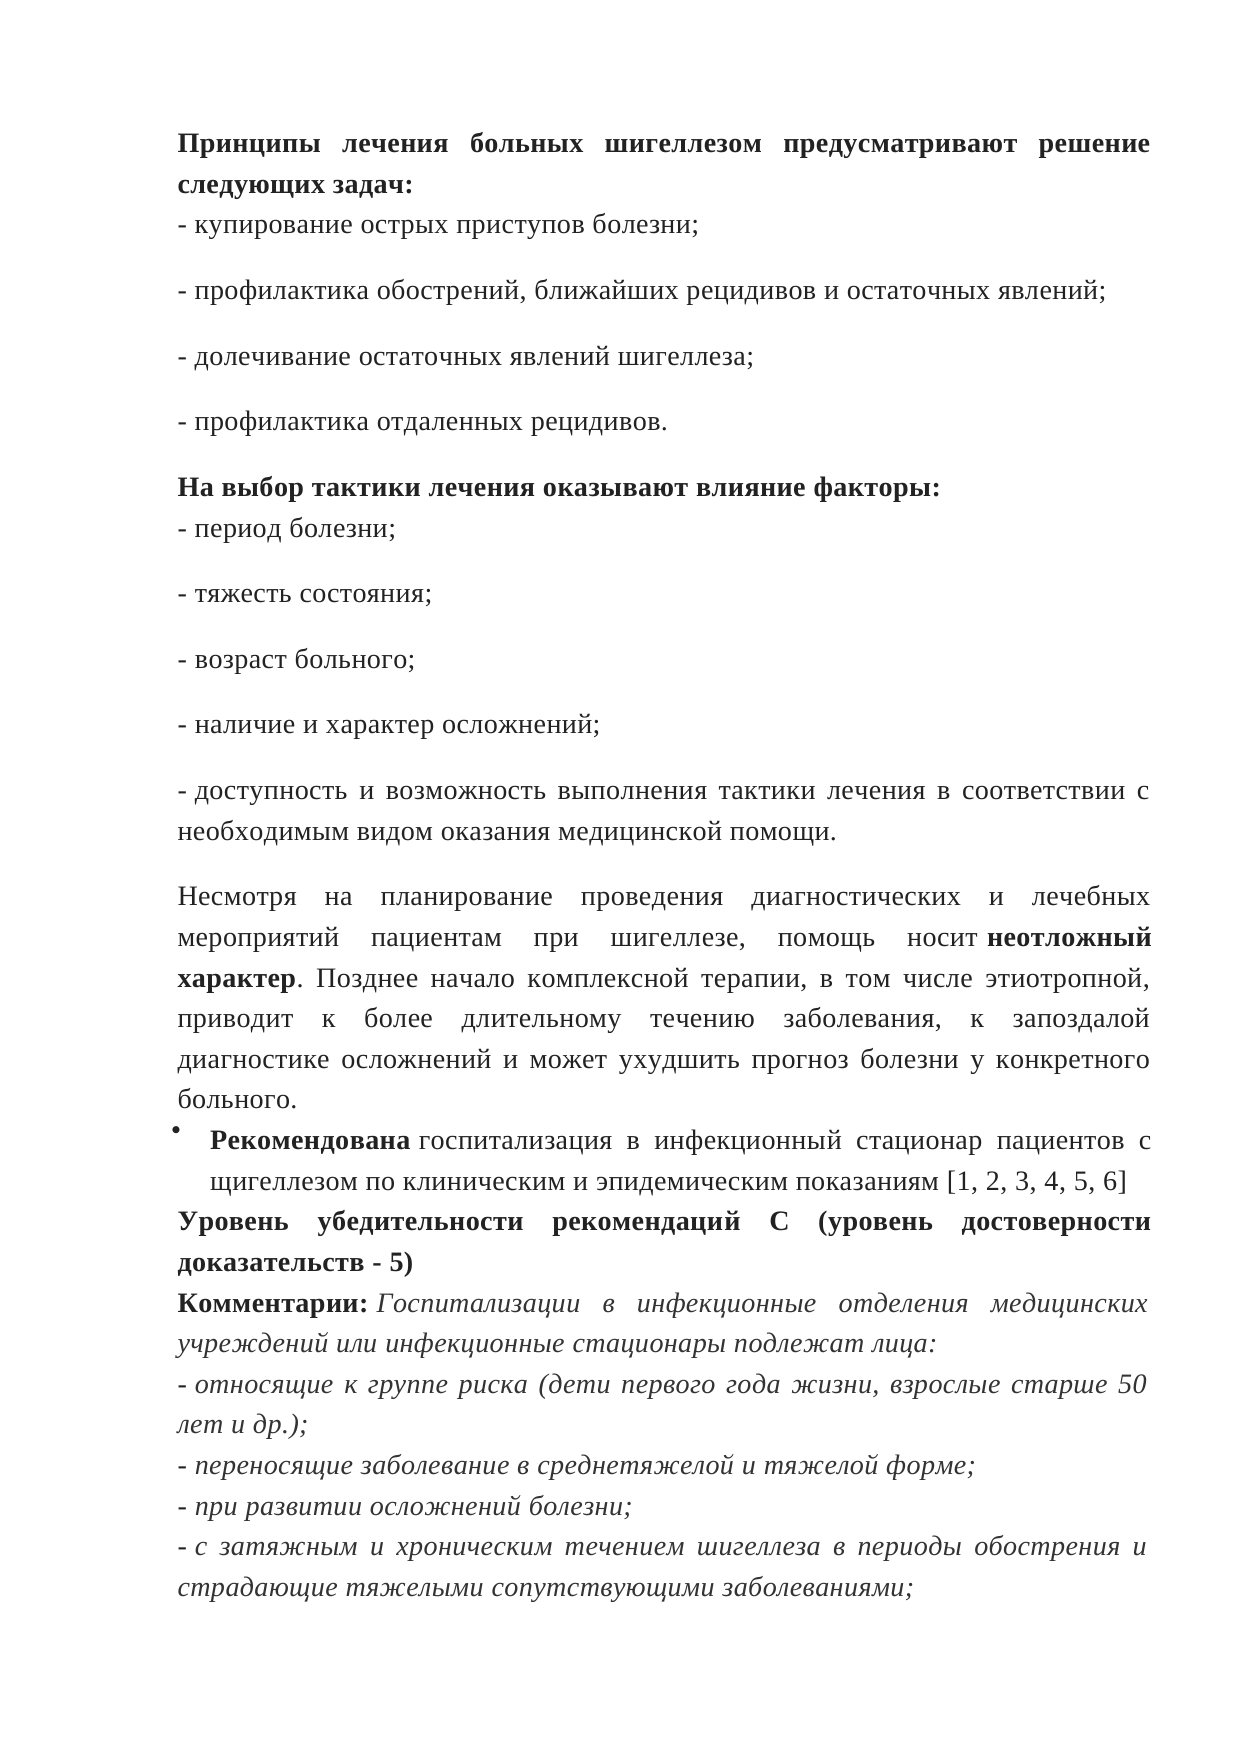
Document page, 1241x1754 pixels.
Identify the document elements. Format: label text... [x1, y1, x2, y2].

text На выбор тактики лечения оказывают влияние факторы: [177, 462, 1152, 502]
text - при развитии осложнений болезни; [177, 1481, 1152, 1521]
text Несмотря на планирование проведения диагностических и лечебных мероприятий пациентам при шигеллезе, помощь носит неотложный характер. Позднее начало комплексной терапии, в том числе этиотропной, приводит к более длительному течению заболевания, к запоздалой диагностике осложнений и может ухудшить прогноз болезни у конкретного больного. [177, 871, 1152, 1115]
text - с затяжным и хроническим течением шигеллеза в периоды обострения и страдающие тяжелыми сопутствующими заболеваниями; [177, 1521, 1152, 1602]
text - наличие и характер осложнений; [177, 699, 1152, 740]
text - период болезни; [177, 502, 1152, 543]
list Рекомендована госпитализация в инфекционный стационар пациентов с щигеллезом по клиническим и эпидемическим показаниям [1, 2, 3, 4, 5, 6] [172, 1115, 1152, 1196]
text - долечивание остаточных явлений шигеллеза; [177, 331, 1152, 371]
text - профилактика отдаленных рецидивов. [177, 396, 1152, 437]
text - относящие к группе риска (дети первого года жизни, взрослые старше 50 лет и др.); [177, 1359, 1152, 1440]
text - доступность и возможность выполнения тактики лечения в соответствии с необходимым видом оказания медицинской помощи. [177, 765, 1152, 846]
text - купирование острых приступов болезни; [177, 199, 1152, 240]
text Уровень убедительности рекомендаций C (уровень достоверности доказательств - 5) [177, 1196, 1152, 1277]
text Комментарии: Госпитализации в инфекционные отделения медицинских учреждений или инфекционные стационары подлежат лица: [177, 1277, 1152, 1359]
text - возраст больного; [177, 634, 1152, 674]
text - переносящие заболевание в среднетяжелой и тяжелой форме; [177, 1440, 1152, 1481]
text - тяжесть состояния; [177, 568, 1152, 609]
text - профилактика обострений, ближайших рецидивов и остаточных явлений; [177, 265, 1152, 306]
text Принципы лечения больных шигеллезом предусматривают решение следующих задач: [177, 118, 1152, 199]
